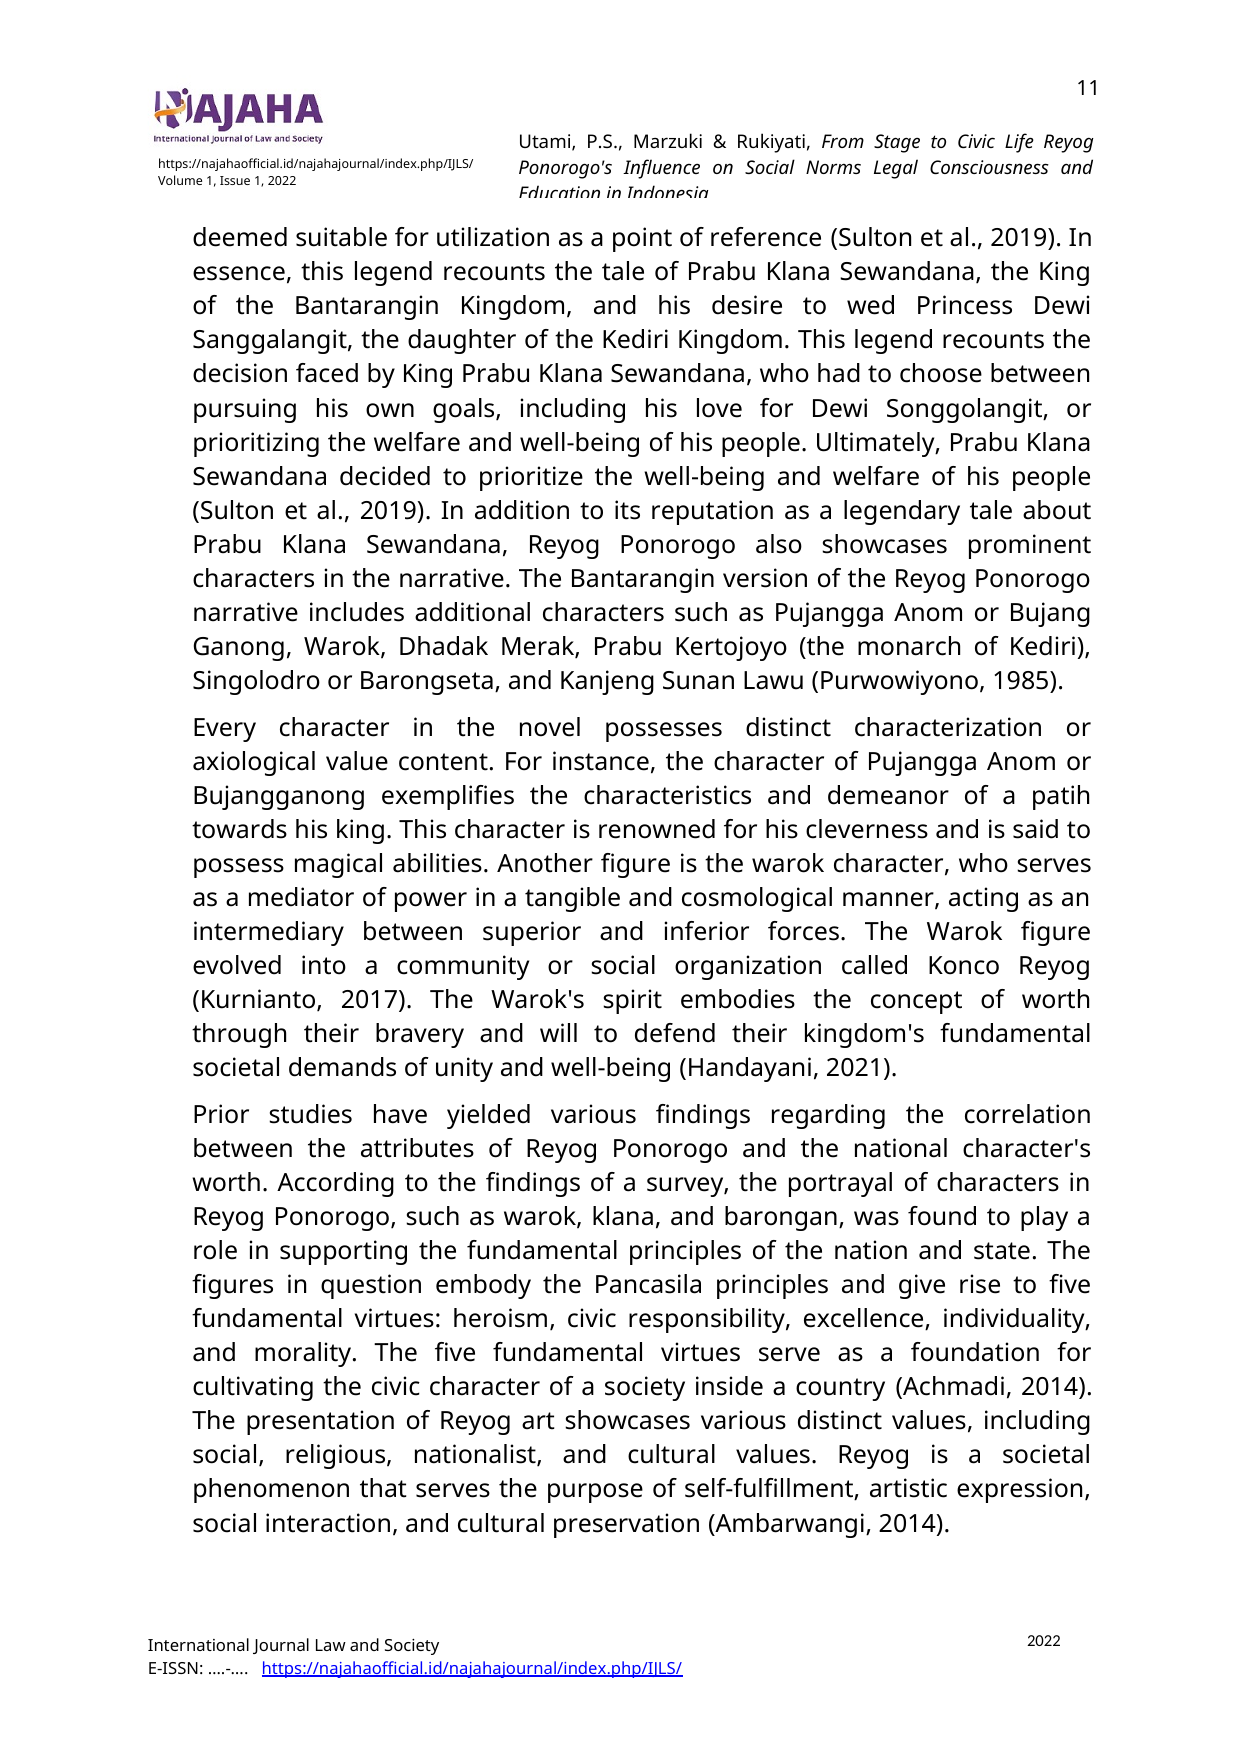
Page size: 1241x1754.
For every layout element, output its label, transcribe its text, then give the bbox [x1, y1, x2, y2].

text Every character in the novel possesses distinct characterization or axiological value content. For instance, the character of Pujangga Anom or Bujangganong exemplifies the characteristics and demeanor of a patih towards his king. This character is renowned for his cleverness and is said to possess magical abilities. Another figure is the warok character, who serves as a mediator of power in a tangible and cosmological manner, acting as an intermediary between superior and inferior forces. The Warok figure evolved into a community or social organization called Konco Reyog (Kurnianto, 2017). The Warok's spirit embodies the concept of worth through their bravery and will to defend their kingdom's fundamental societal demands of unity and well-being (Handayani, 2021). [192, 709, 1092, 1084]
text Prior studies have yielded various findings regarding the correlation between the attributes of Reyog Ponorogo and the national character's worth. According to the findings of a survey, the portrayal of characters in Reyog Ponorogo, such as warok, klana, and barongan, was found to play a role in supporting the fundamental principles of the nation and state. The figures in question embody the Pancasila principles and give rise to five fundamental virtues: heroism, civic responsibility, excellence, individuality, and morality. The five fundamental virtues serve as a foundation for cultivating the civic character of a society inside a country (Achmadi, 2014). The presentation of Reyog art showcases various distinct values, including social, religious, nationalist, and cultural values. Reyog is a societal phenomenon that serves the purpose of self-fulfillment, artistic expression, social interaction, and cultural preservation (Ambarwangi, 2014). [192, 1096, 1092, 1539]
picture [147, 75, 328, 158]
